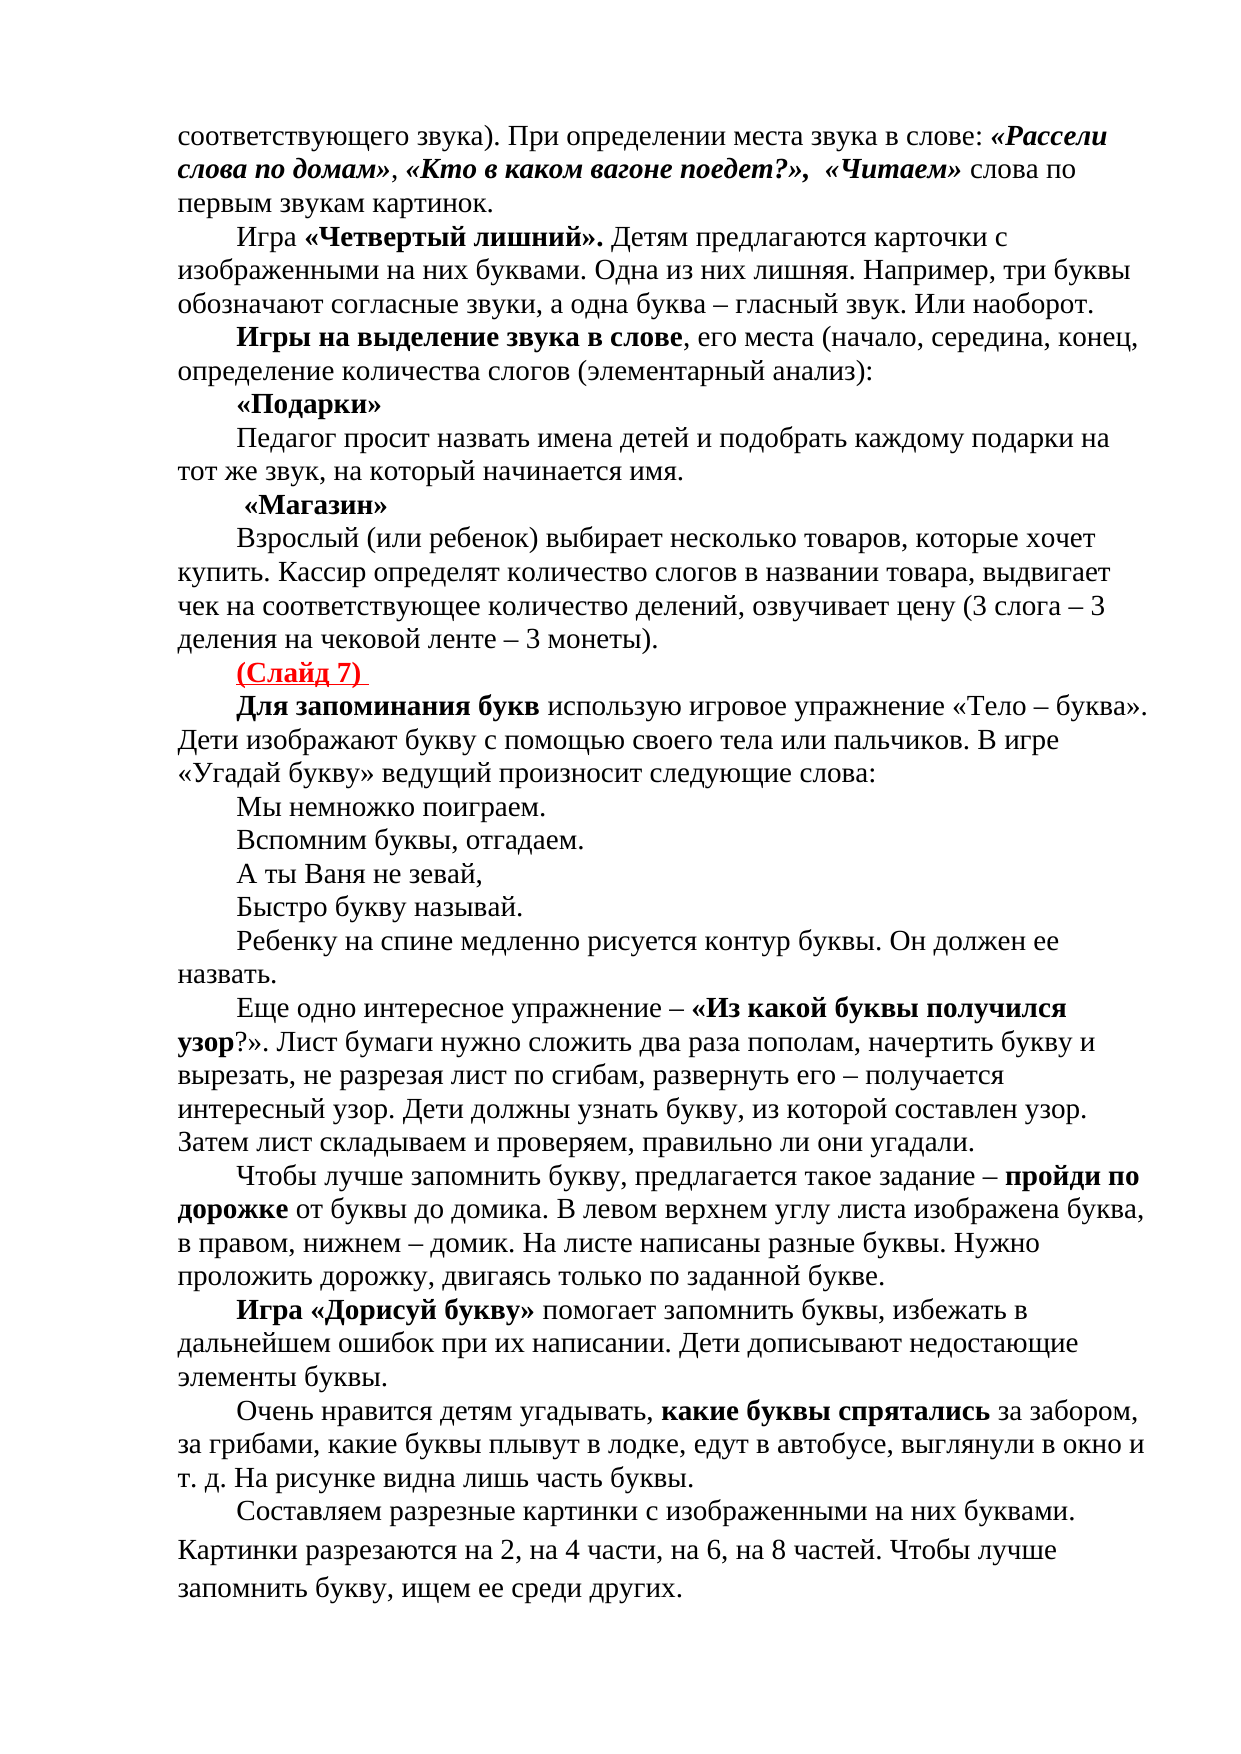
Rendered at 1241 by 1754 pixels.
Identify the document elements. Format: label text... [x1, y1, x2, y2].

text «Подарки» [177, 386, 1152, 420]
text Педагог просит назвать имена детей и подобрать каждому подарки на тот же звук, на который начинается имя. [177, 420, 1152, 487]
text Очень нравится детям угадывать, какие буквы спрятались за забором, за грибами, какие буквы плывут в лодке, едут в автобусе, выглянули в окно и т. д. На рисунке видна лишь часть буквы. [177, 1393, 1152, 1493]
text Игра «Дорисуй букву» помогает запомнить буквы, избежать в дальнейшем ошибок при их написании. Дети дописывают недостающие элементы буквы. [177, 1292, 1152, 1393]
text «Магазин» [177, 487, 1152, 521]
text Составляем разрезные картинки с изображенными на них буквами. Картинки разрезаются на 2, на 4 части, на 6, на 8 частей. Чтобы лучше запомнить букву, ищем ее среди других. [177, 1493, 1152, 1604]
text Еще одно интересное упражнение – «Из какой буквы получился узор?». Лист бумаги нужно сложить два раза пополам, начертить букву и вырезать, не разрезая лист по сгибам, развернуть его – получается интересный узор. Дети должны узнать букву, из которой составлен узор. Затем лист складываем и проверяем, правильно ли они угадали. [177, 990, 1152, 1158]
text Чтобы лучше запомнить букву, предлагается такое задание – пройди по дорожке от буквы до домика. В левом верхнем углу листа изображена буква, в правом, нижнем – домик. На листе написаны разные буквы. Нужно проложить дорожку, двигаясь только по заданной букве. [177, 1158, 1152, 1292]
text Для запоминания букв использую игровое упражнение «Тело – буква». Дети изображают букву с помощью своего тела или пальчиков. В игре «Угадай букву» ведущий произносит следующие слова: [177, 688, 1152, 789]
text Быстро букву называй. [177, 889, 1152, 923]
text Взрослый (или ребенок) выбирает несколько товаров, которые хочет купить. Кассир определят количество слогов в названии товара, выдвигает чек на соответствующее количество делений, озвучивает цену (3 слога – 3 деления на чековой ленте – 3 монеты). [177, 521, 1152, 655]
text А ты Ваня не зевай, [177, 856, 1152, 889]
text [177, 118, 1152, 219]
text (Слайд 7) [177, 655, 1152, 688]
text Игры на выделение звука в слове, его места (начало, середина, конец, определение количества слогов (элементарный анализ): [177, 319, 1152, 386]
text Вспомним буквы, отгадаем. [177, 822, 1152, 856]
text Мы немножко поиграем. [177, 789, 1152, 822]
text Игра «Четвертый лишний». Детям предлагаются карточки с изображенными на них буквами. Одна из них лишняя. Например, три буквы обозначают согласные звуки, а одна буква – гласный звук. Или наоборот. [177, 219, 1152, 319]
text Ребенку на спине медленно рисуется контур буквы. Он должен ее назвать. [177, 923, 1152, 990]
